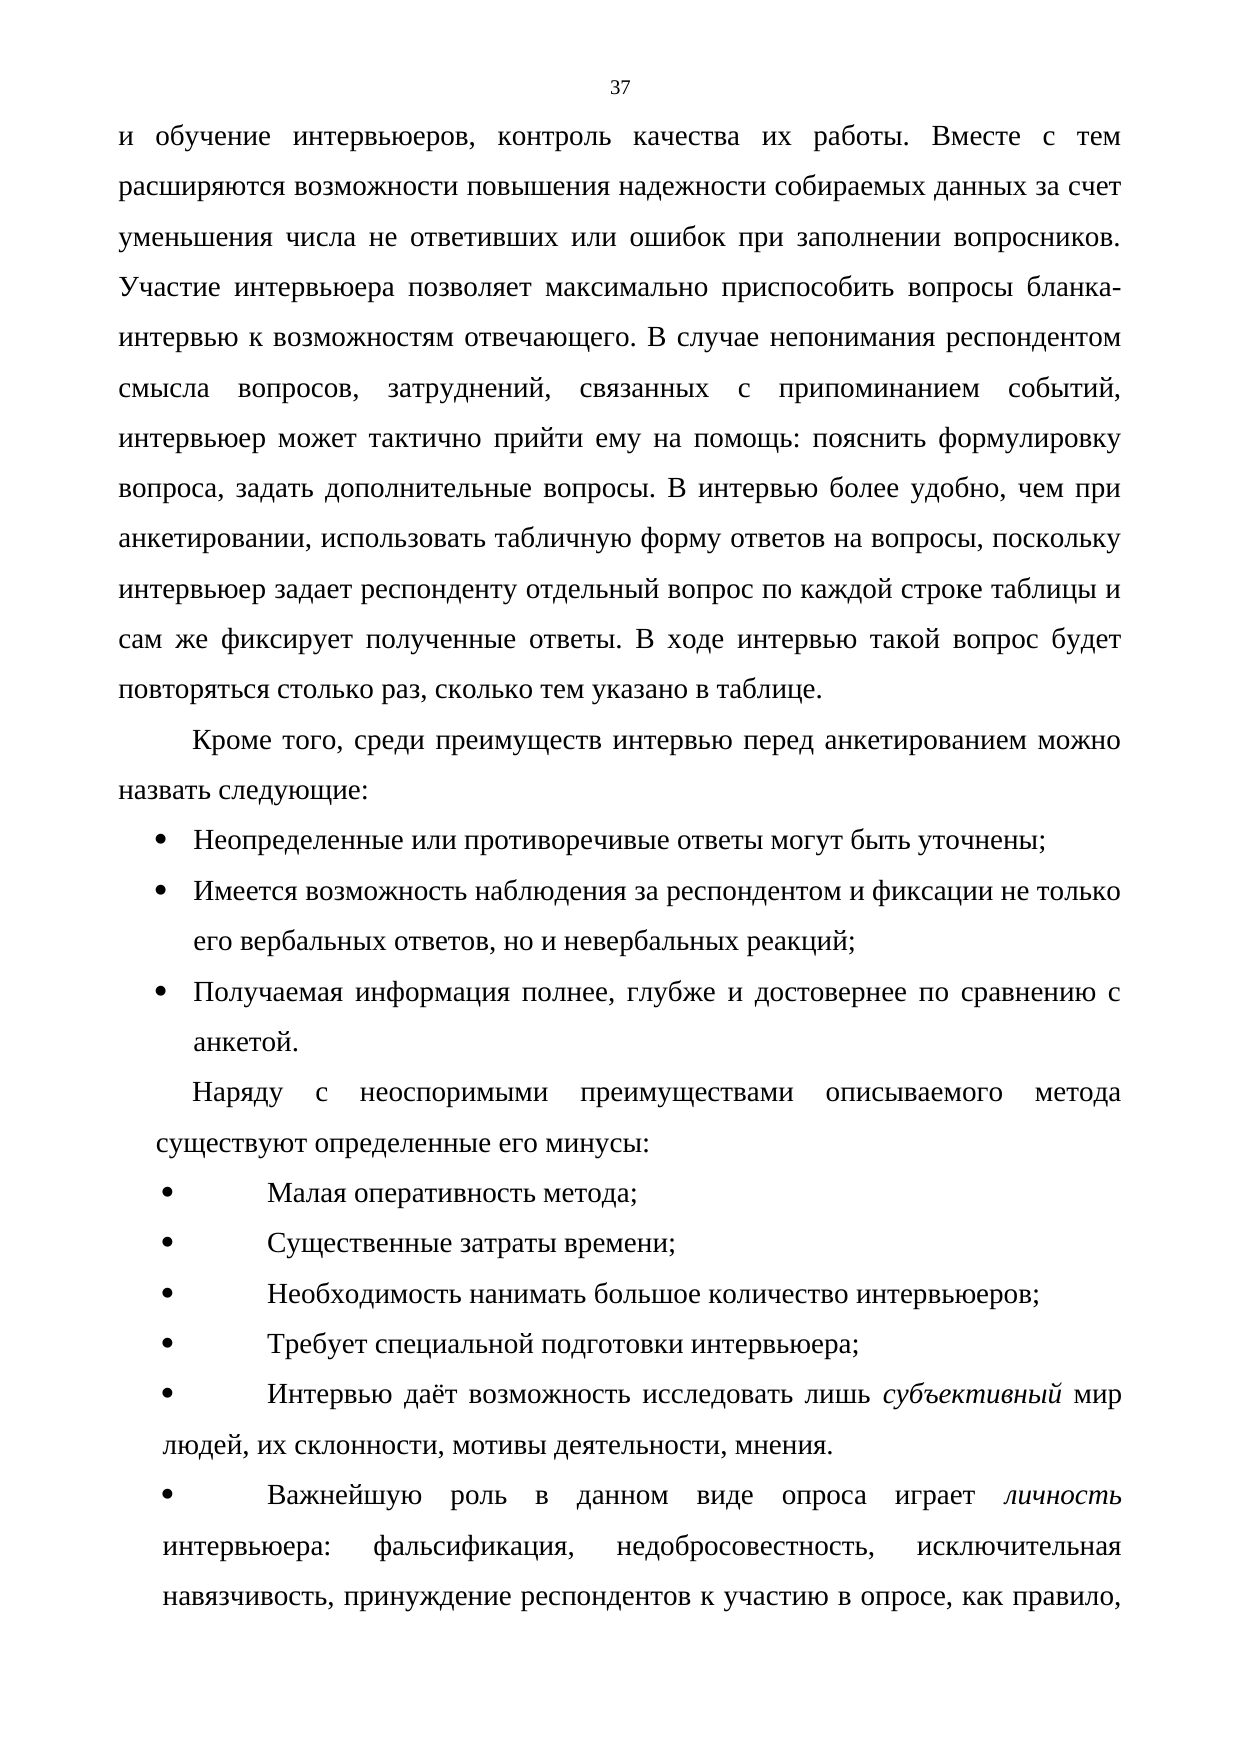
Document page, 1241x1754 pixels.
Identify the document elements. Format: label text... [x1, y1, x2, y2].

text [118, 118, 1122, 705]
list Получаемая информация полнее, глубже и достовернее по сравнению с анкетой. [156, 974, 1122, 1058]
list Неопределенные или противоречивые ответы могут быть уточнены; [156, 822, 1122, 856]
list Интервью даёт возможность исследовать лишь субъективный мир людей, их склонности, мотивы деятельности, мнения. [162, 1377, 1122, 1461]
list Малая оперативность метода; [162, 1175, 1122, 1209]
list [162, 1477, 1122, 1612]
list Необходимость нанимать большое количество интервьюеров; [162, 1276, 1122, 1309]
list Существенные затраты времени; [162, 1225, 1122, 1259]
text Наряду с неоспоримыми преимуществами описываемого метода существуют определенные его минусы: [156, 1074, 1122, 1158]
list Требует специальной подготовки интервьюера; [162, 1326, 1122, 1360]
list Имеется возможность наблюдения за респондентом и фиксации не только его вербальных ответов, но и невербальных реакций; [156, 873, 1122, 957]
text Кроме того, среди преимуществ интервью перед анкетированием можно назвать следующие: [118, 722, 1122, 806]
